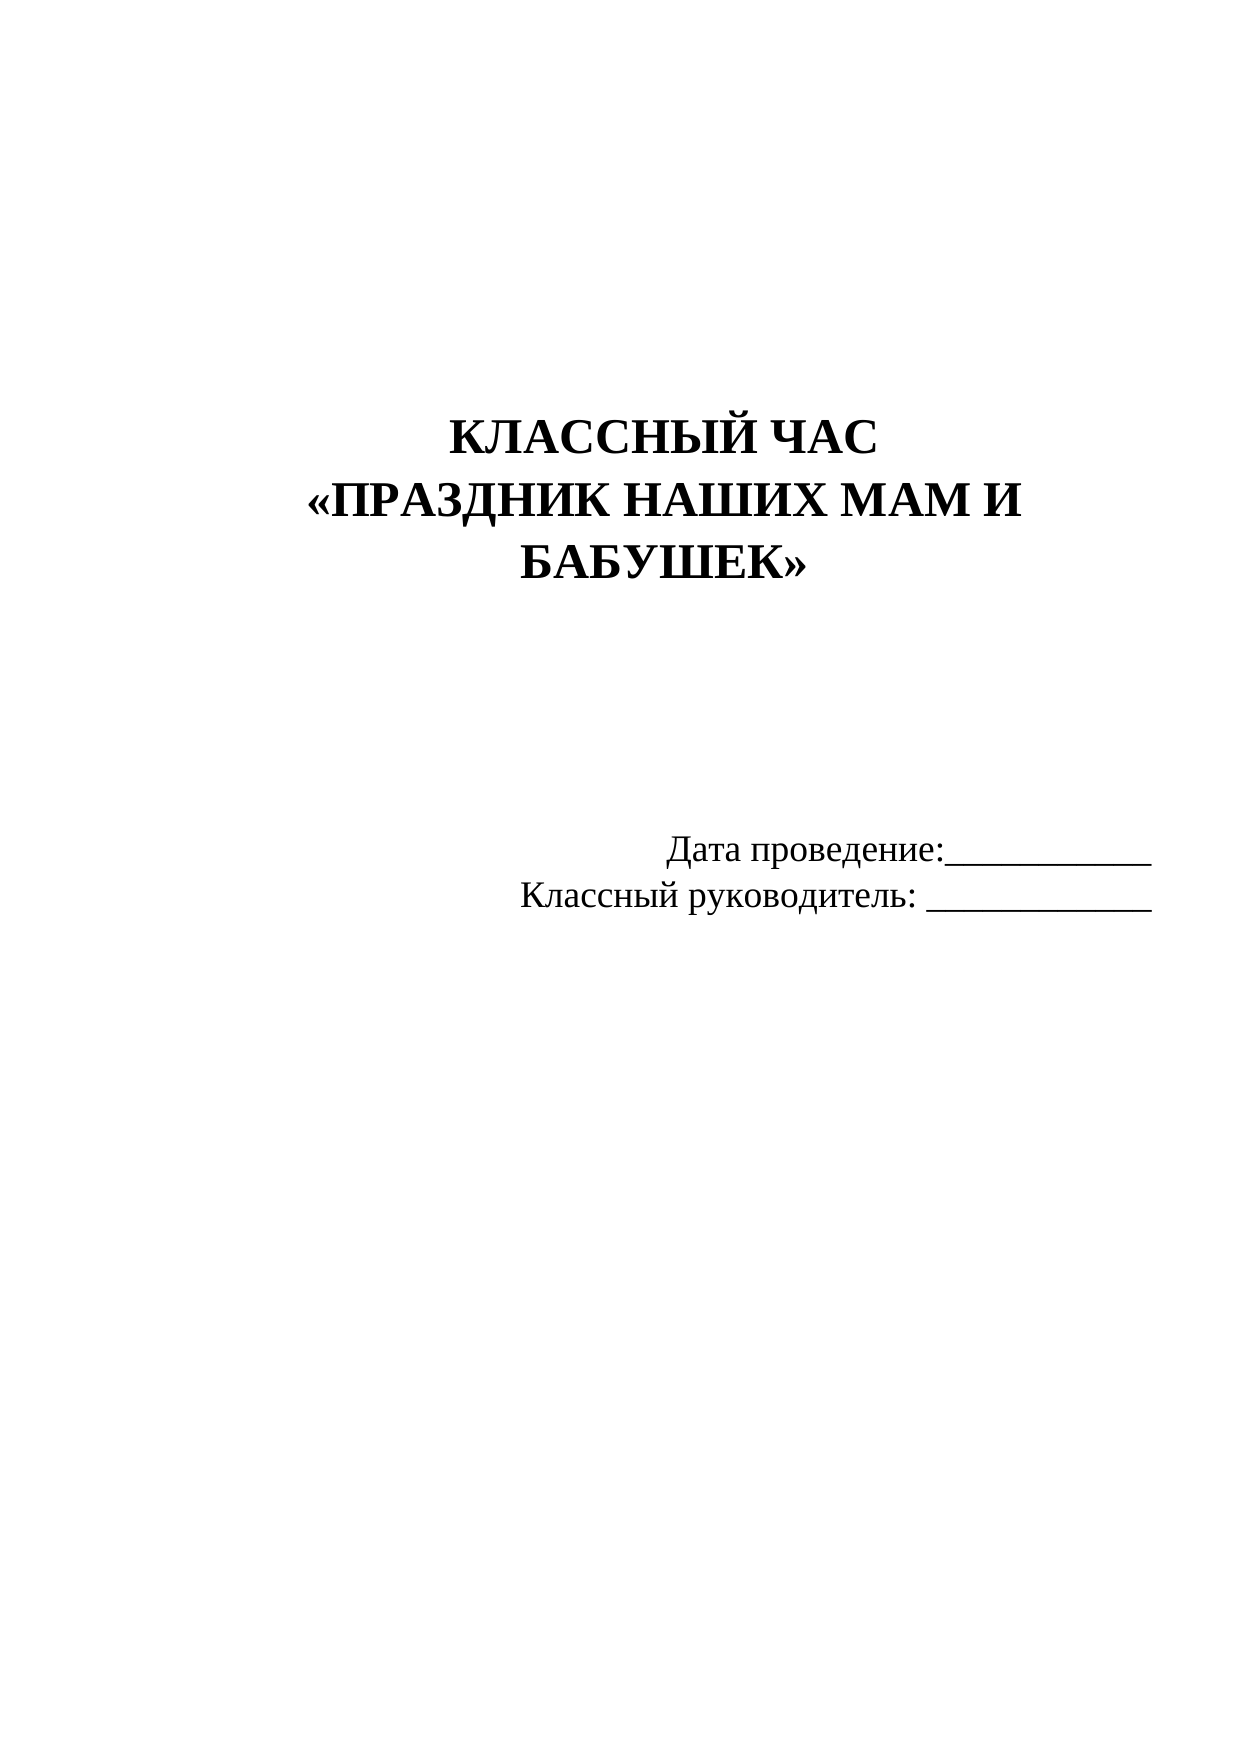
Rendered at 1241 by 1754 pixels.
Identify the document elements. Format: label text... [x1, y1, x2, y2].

text Дата проведение:___________ [177, 826, 1152, 869]
text «ПРАЗДНИК НАШИХ МАМ И БАБУШЕК» [177, 469, 1152, 589]
text Классный руководитель: ____________ [177, 873, 1152, 916]
text КЛАССНЫЙ ЧАС [177, 407, 1152, 465]
